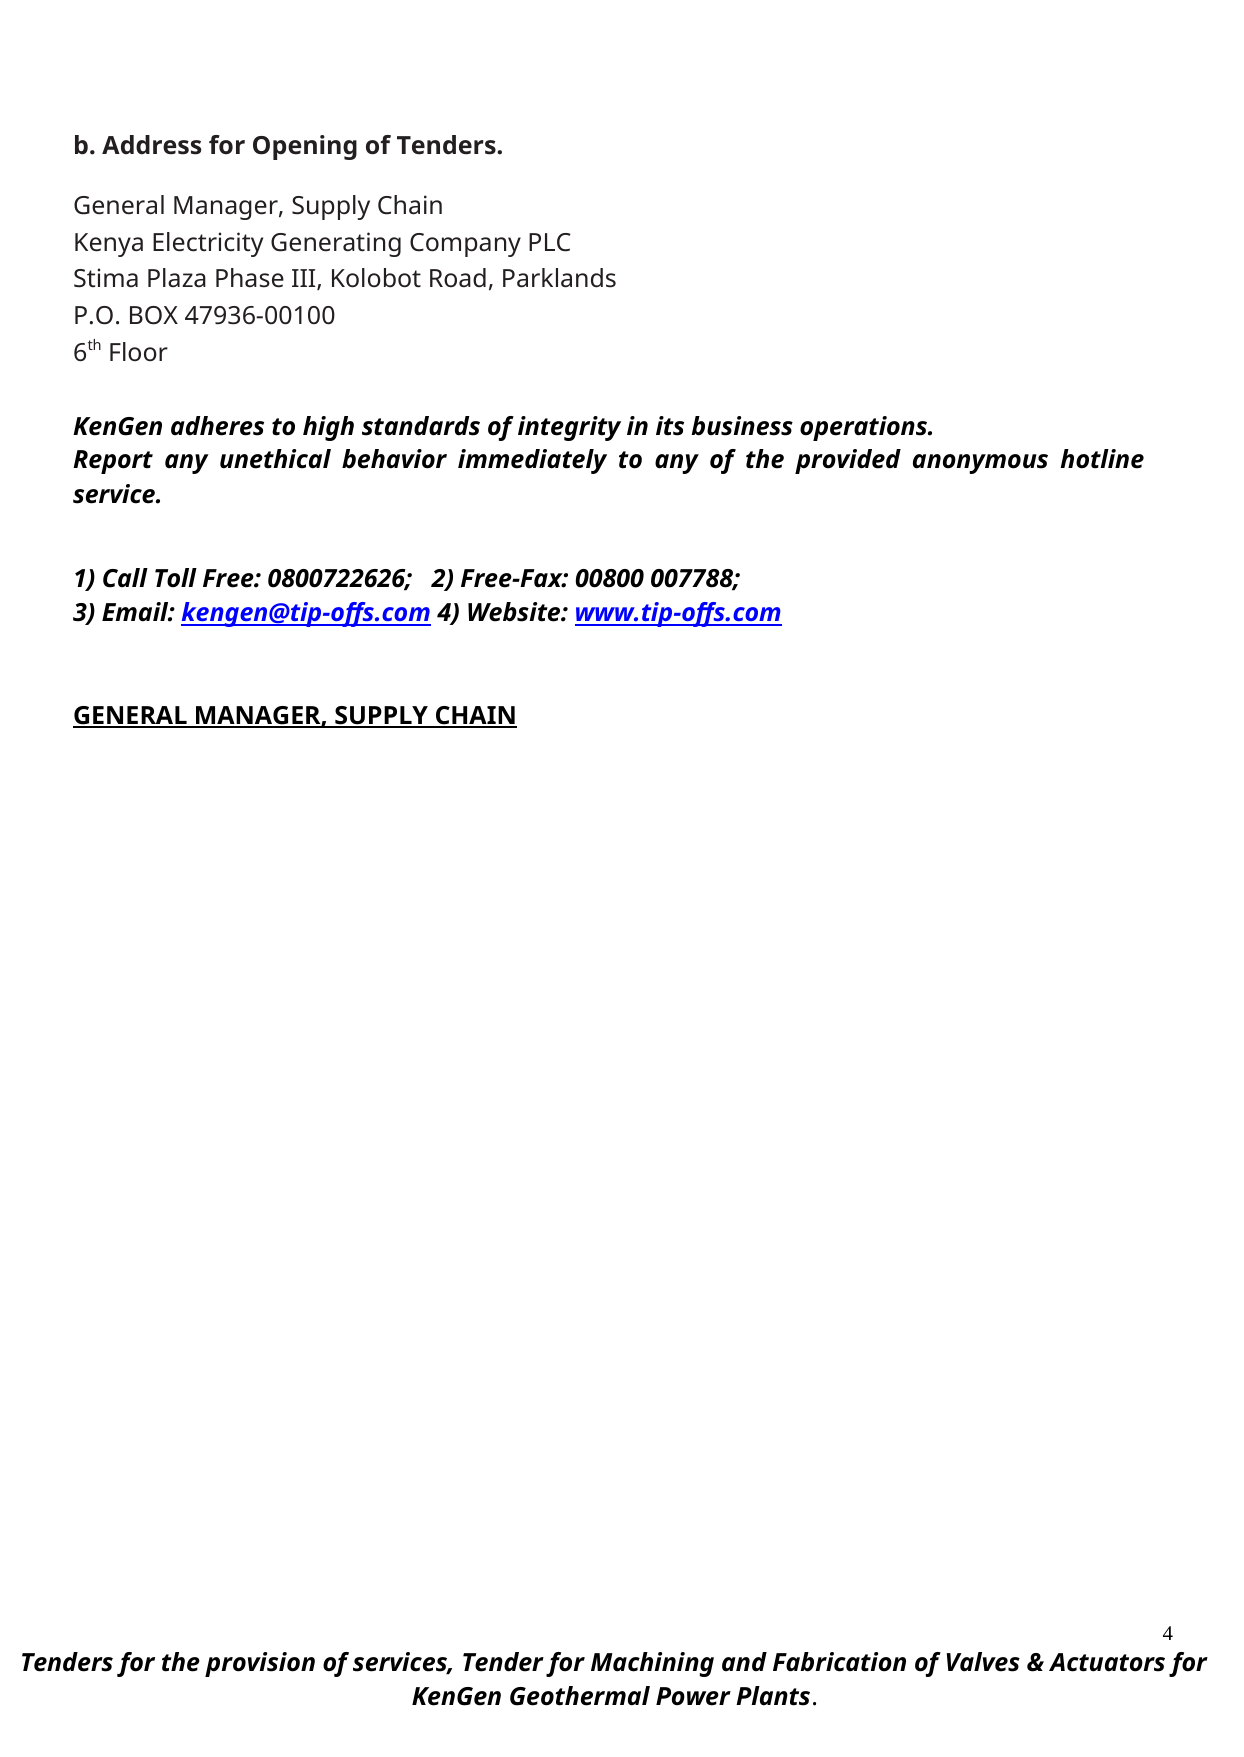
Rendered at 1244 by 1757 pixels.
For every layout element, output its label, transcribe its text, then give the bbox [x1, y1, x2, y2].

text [73, 261, 1149, 295]
text P.O. BOX 47936-00100 [73, 298, 1149, 332]
text 1) Call Toll Free: 0800722626; 2) Free-Fax: 00800 007788; [73, 561, 1149, 595]
text 3) Email: kengen@tip-offs.com 4) Website: www.tip-offs.com [73, 595, 1149, 629]
text KenGen adheres to high standards of integrity in its business operations. [73, 408, 1149, 442]
text GENERAL MANAGER, SUPPLY CHAIN [73, 697, 1149, 731]
text General Manager, Supply Chain [73, 187, 1149, 222]
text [73, 224, 1149, 258]
text 6th Floor [73, 334, 1149, 369]
text b. Address for Opening of Tenders. [73, 127, 1149, 162]
text Report any unethical behavior immediately to any of the provided anonymous hotline service. [73, 442, 1149, 510]
